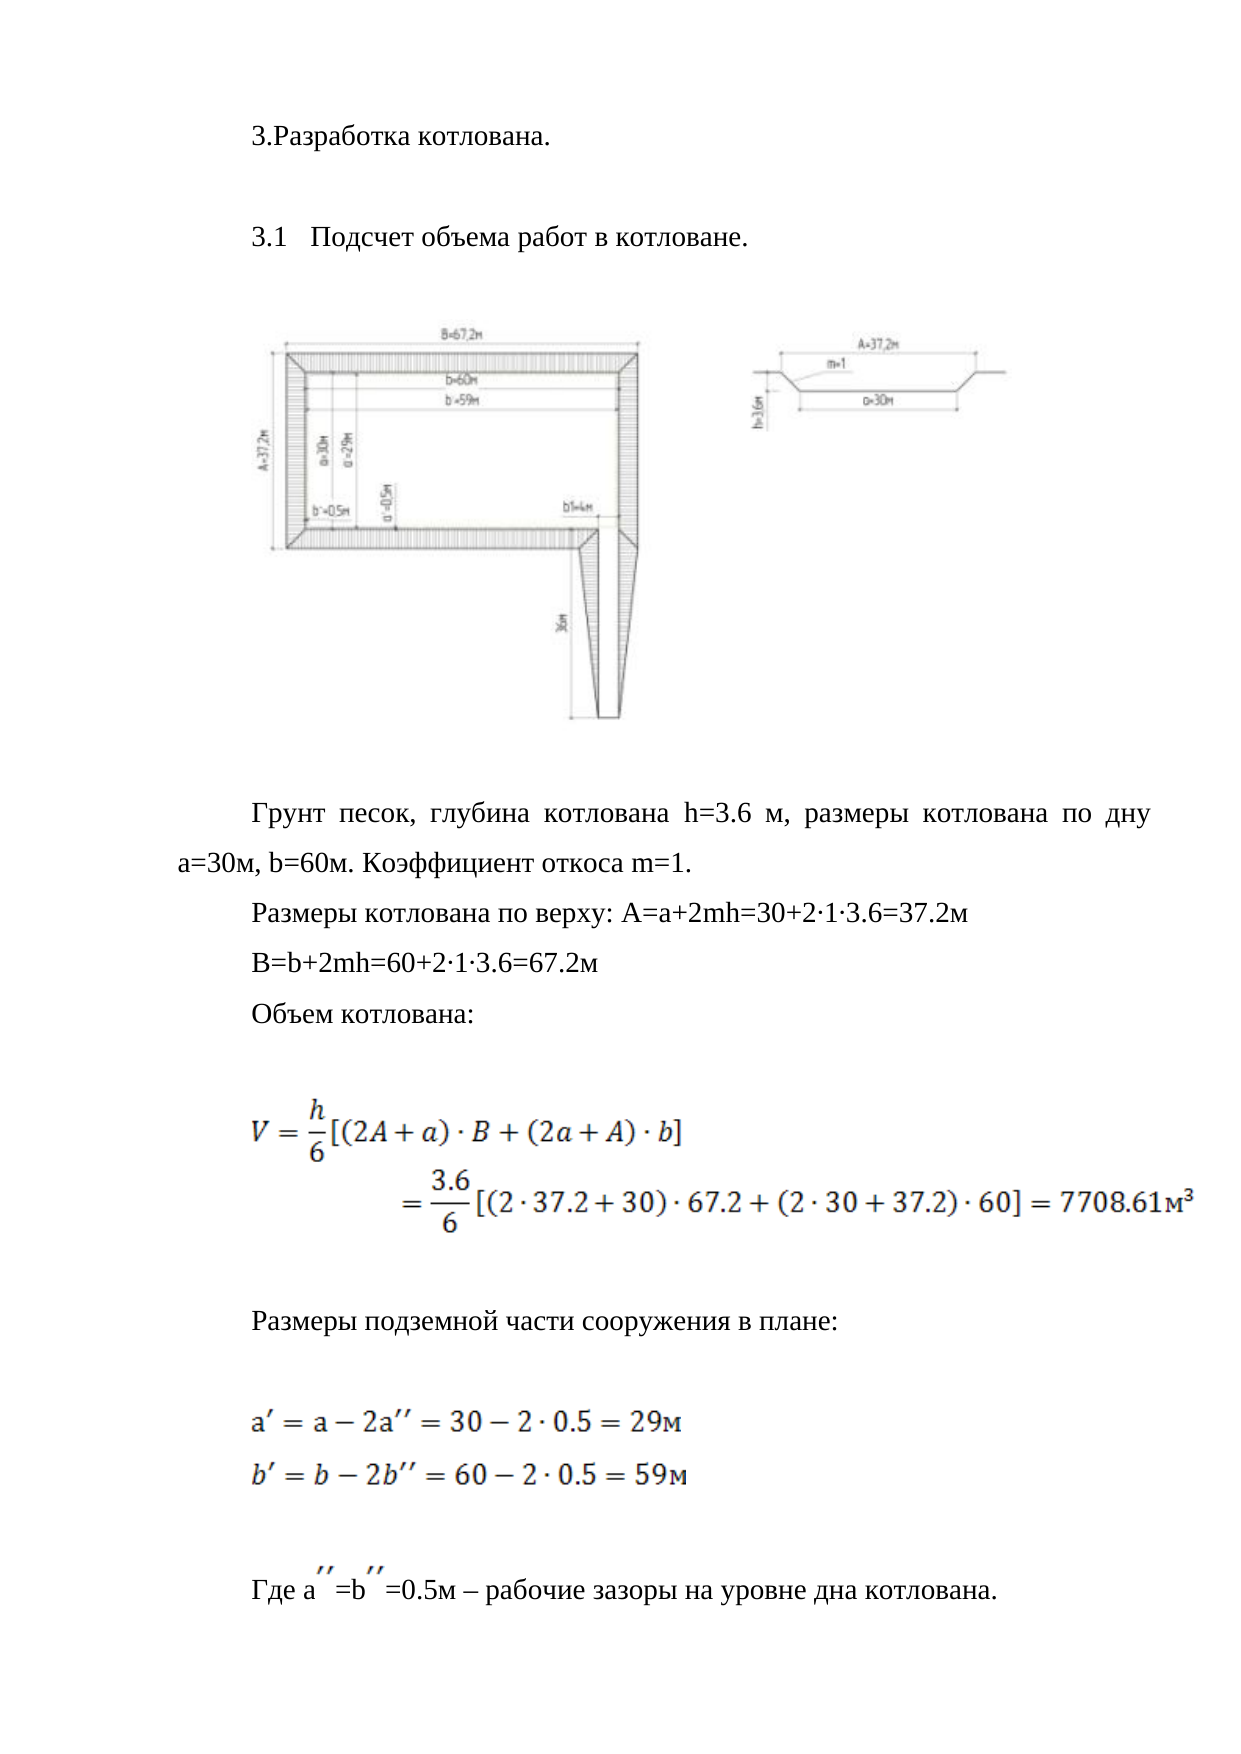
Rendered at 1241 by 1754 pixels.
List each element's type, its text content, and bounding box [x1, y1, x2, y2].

picture [251, 1403, 681, 1443]
list Подсчет объема работ в котловане. [177, 219, 1152, 252]
picture [251, 1096, 1227, 1239]
text Размеры подземной части сооружения в плане: [177, 1303, 1152, 1337]
text Где а=b=0.5м – рабочие зазоры на уровне дна котлована. [177, 1560, 1152, 1606]
text Размеры котлована по верху: А=а+2mh=30+2∙1∙3.6=37.2м [177, 895, 1152, 929]
picture [315, 1560, 335, 1600]
text Грунт песок, глубина котлована h=3.6 м, размеры котлована по дну a=30м, b=60м. Коэффициент откоса m=1. [177, 795, 1152, 878]
picture [251, 319, 1012, 731]
text В=b+2mh=60+2∙1∙3.6=67.2м [177, 946, 1152, 979]
picture [251, 1456, 686, 1496]
text 3.Разработка котлована. [177, 118, 1152, 152]
picture [365, 1560, 385, 1600]
text Объем котлована: [177, 996, 1152, 1029]
